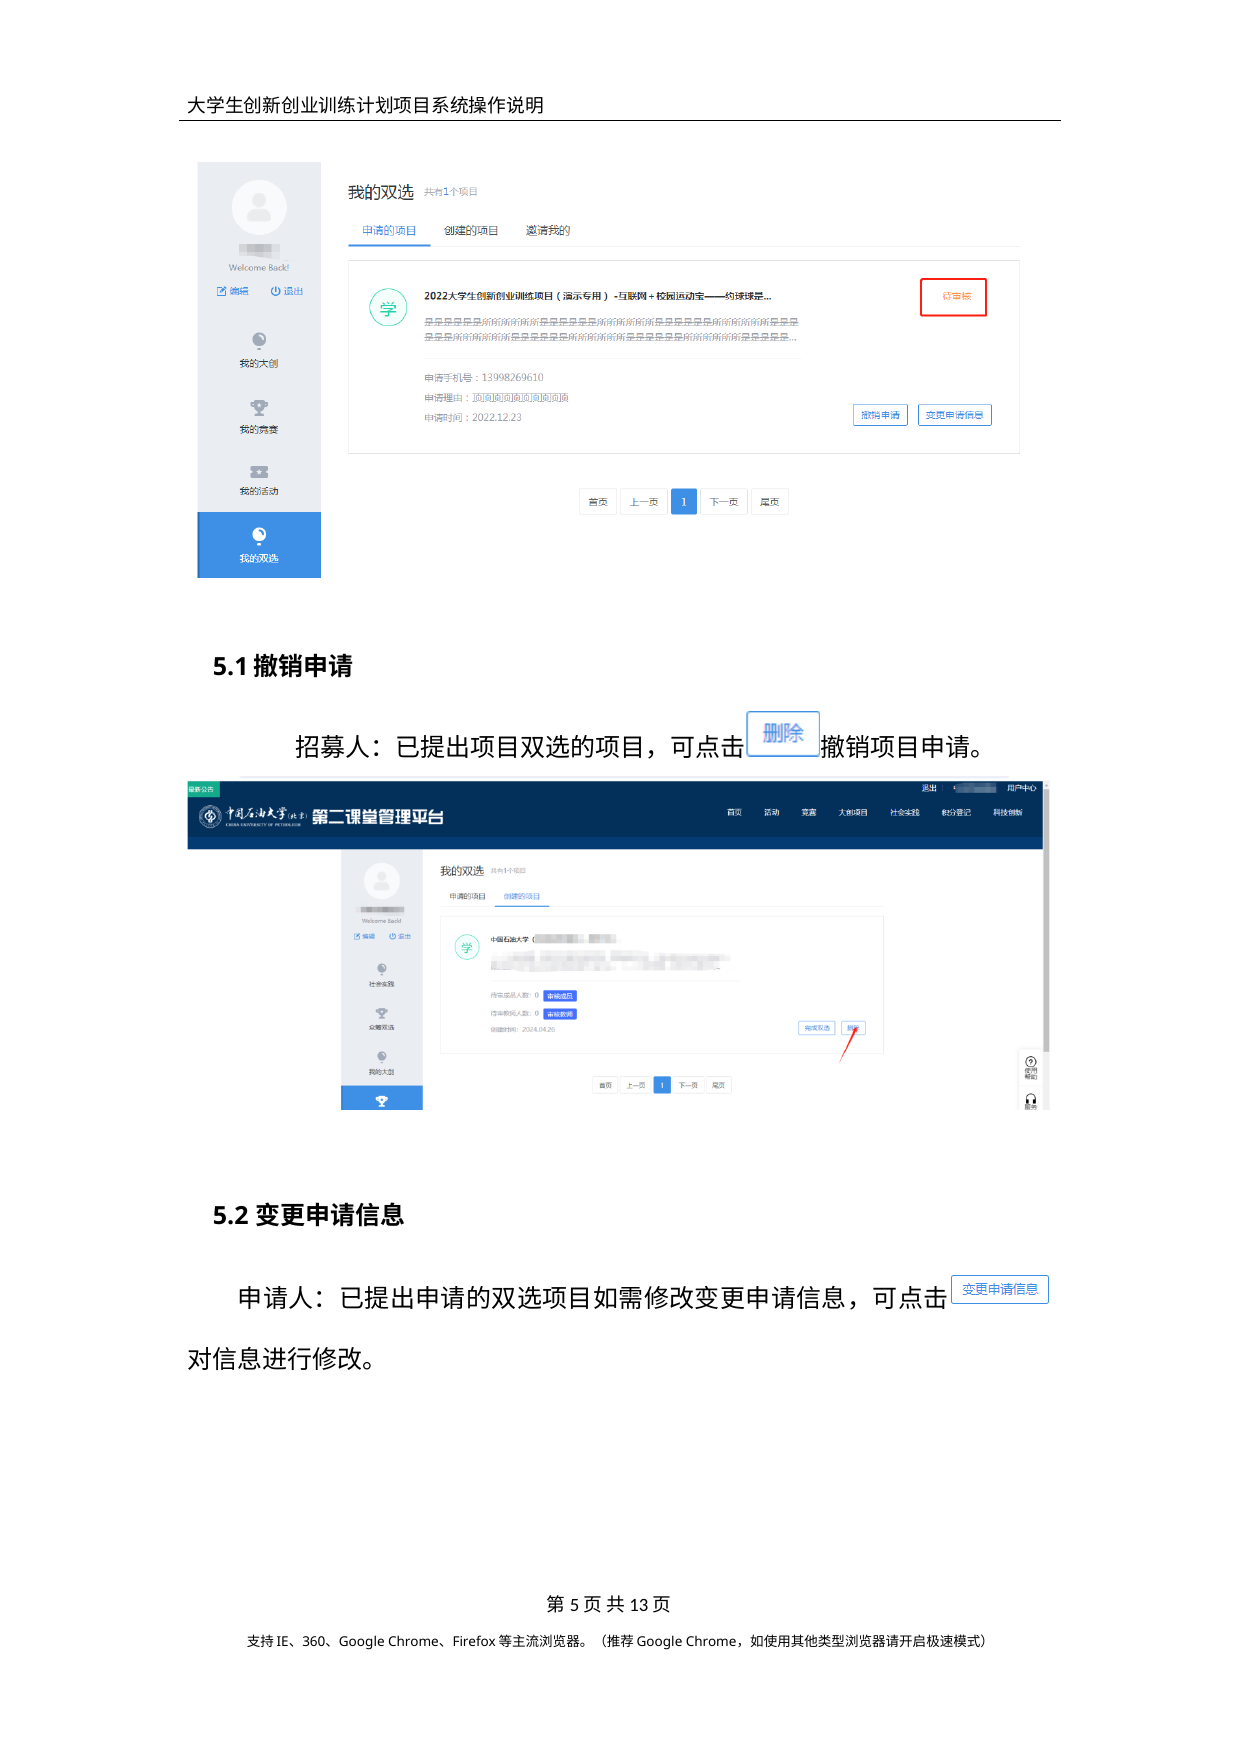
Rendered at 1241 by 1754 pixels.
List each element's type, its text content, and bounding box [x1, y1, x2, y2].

text 申请人：已提出申请的双选项目如需修改变更申请信息，可点击对信息进行修改。 [187, 1260, 1053, 1390]
picture [189, 162, 1052, 578]
picture [187, 776, 1050, 1110]
subtitle 5.2 变更申请信息 [187, 1181, 1053, 1246]
text 招募人：已提出项目双选的项目，可点击撤销项目申请。 [187, 711, 1053, 776]
picture [949, 1271, 1053, 1307]
subtitle 5.1撤销申请 [187, 632, 1053, 697]
picture [745, 711, 820, 757]
